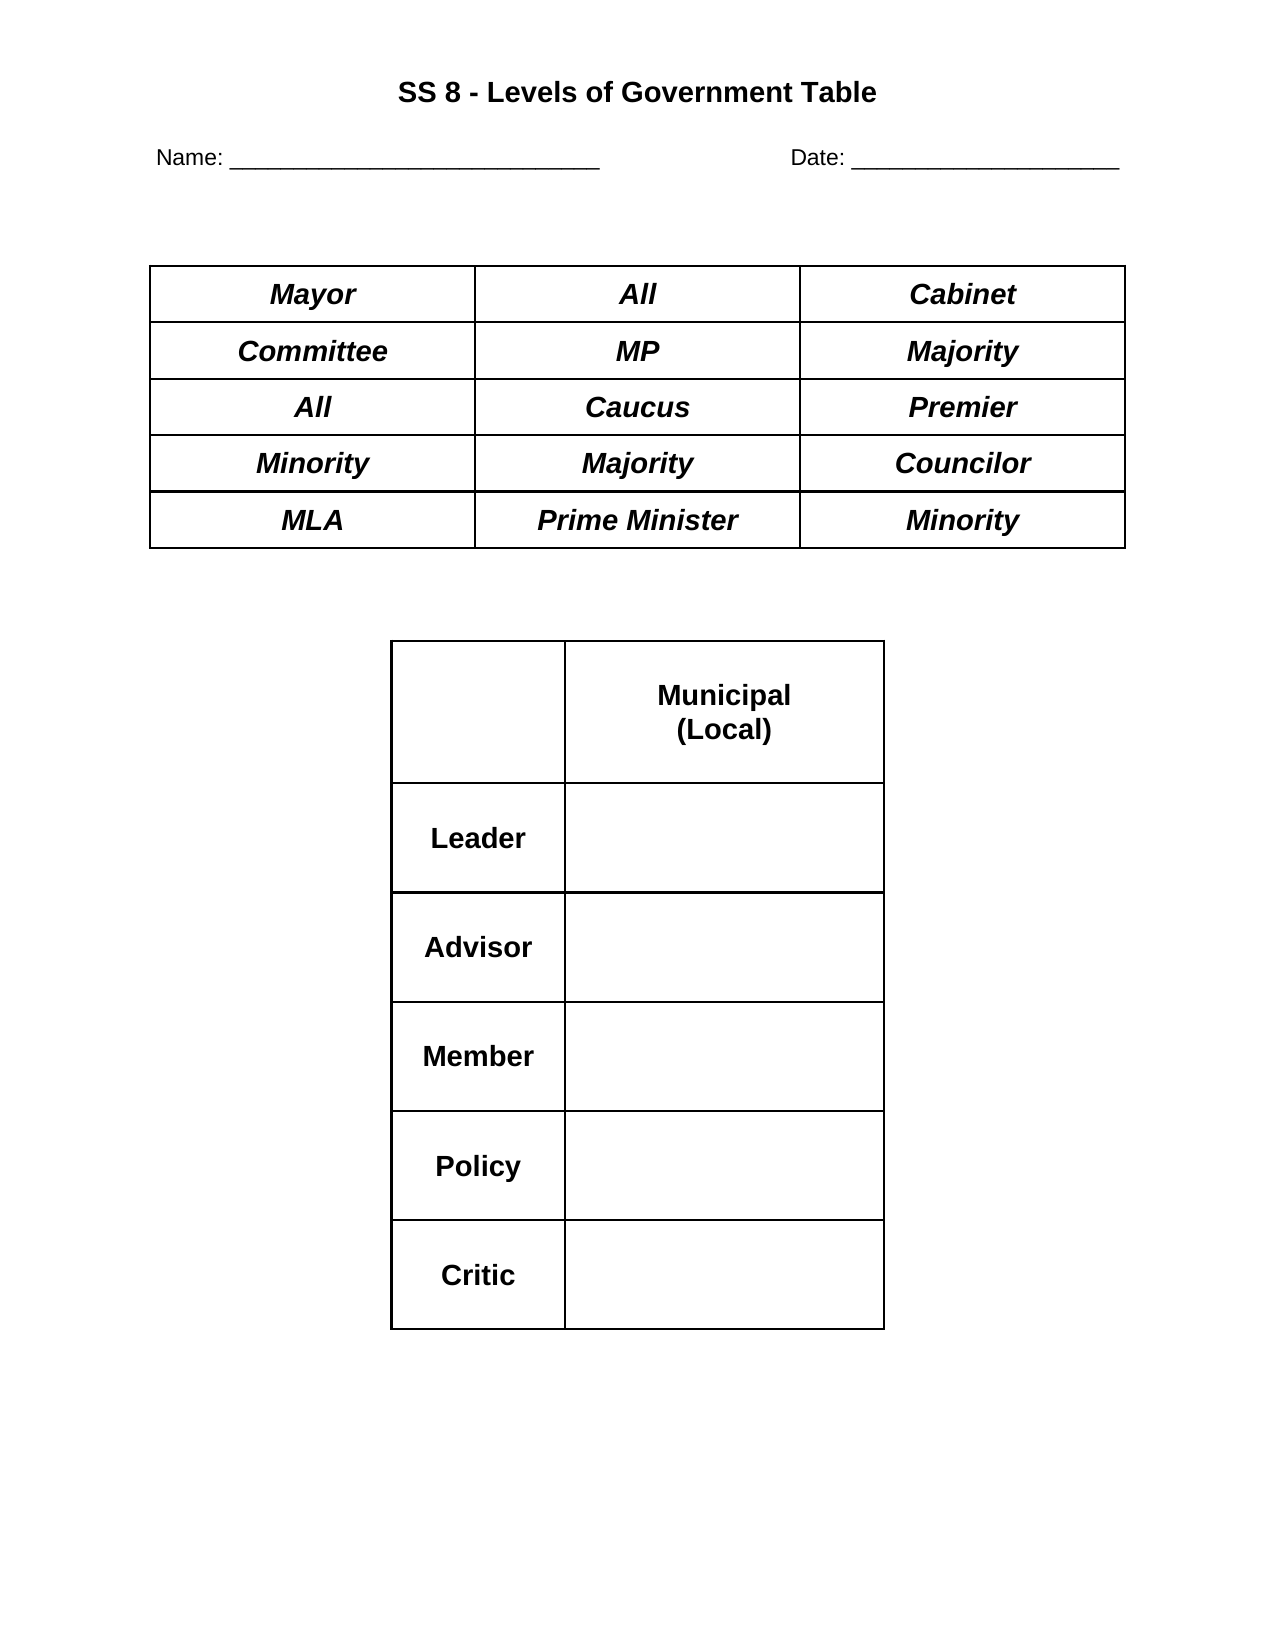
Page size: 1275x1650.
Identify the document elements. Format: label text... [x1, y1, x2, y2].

table_header [393, 642, 564, 782]
table_header Cabinet [801, 267, 1124, 321]
table_cell MP [476, 323, 799, 377]
table_cell Critic [393, 1221, 564, 1328]
table_cell [566, 784, 883, 891]
table_cell MLA [151, 493, 474, 547]
table_cell [566, 1003, 883, 1110]
table_cell Policy [393, 1112, 564, 1219]
text Name: _____________________________ Date: _____________________ [75, 144, 1200, 170]
table_cell [566, 1112, 883, 1219]
table_cell Minority [801, 493, 1124, 547]
table_cell Advisor [393, 894, 564, 1001]
text SS 8 - Levels of Government Table [75, 75, 1200, 108]
table_cell Minority [151, 436, 474, 490]
table_cell Committee [151, 323, 474, 377]
table_cell Prime Minister [476, 493, 799, 547]
table_header Municipal (Local) [566, 642, 883, 782]
table_cell [566, 1221, 883, 1328]
table_cell Majority [476, 436, 799, 490]
table_header Mayor [151, 267, 474, 321]
table_cell All [151, 380, 474, 434]
table_cell Premier [801, 380, 1124, 434]
table_cell Councilor [801, 436, 1124, 490]
table_cell Member [393, 1003, 564, 1110]
table_cell Caucus [476, 380, 799, 434]
table_header All [476, 267, 799, 321]
table_cell Majority [801, 323, 1124, 377]
table_cell Leader [393, 784, 564, 891]
table_cell [566, 894, 883, 1001]
